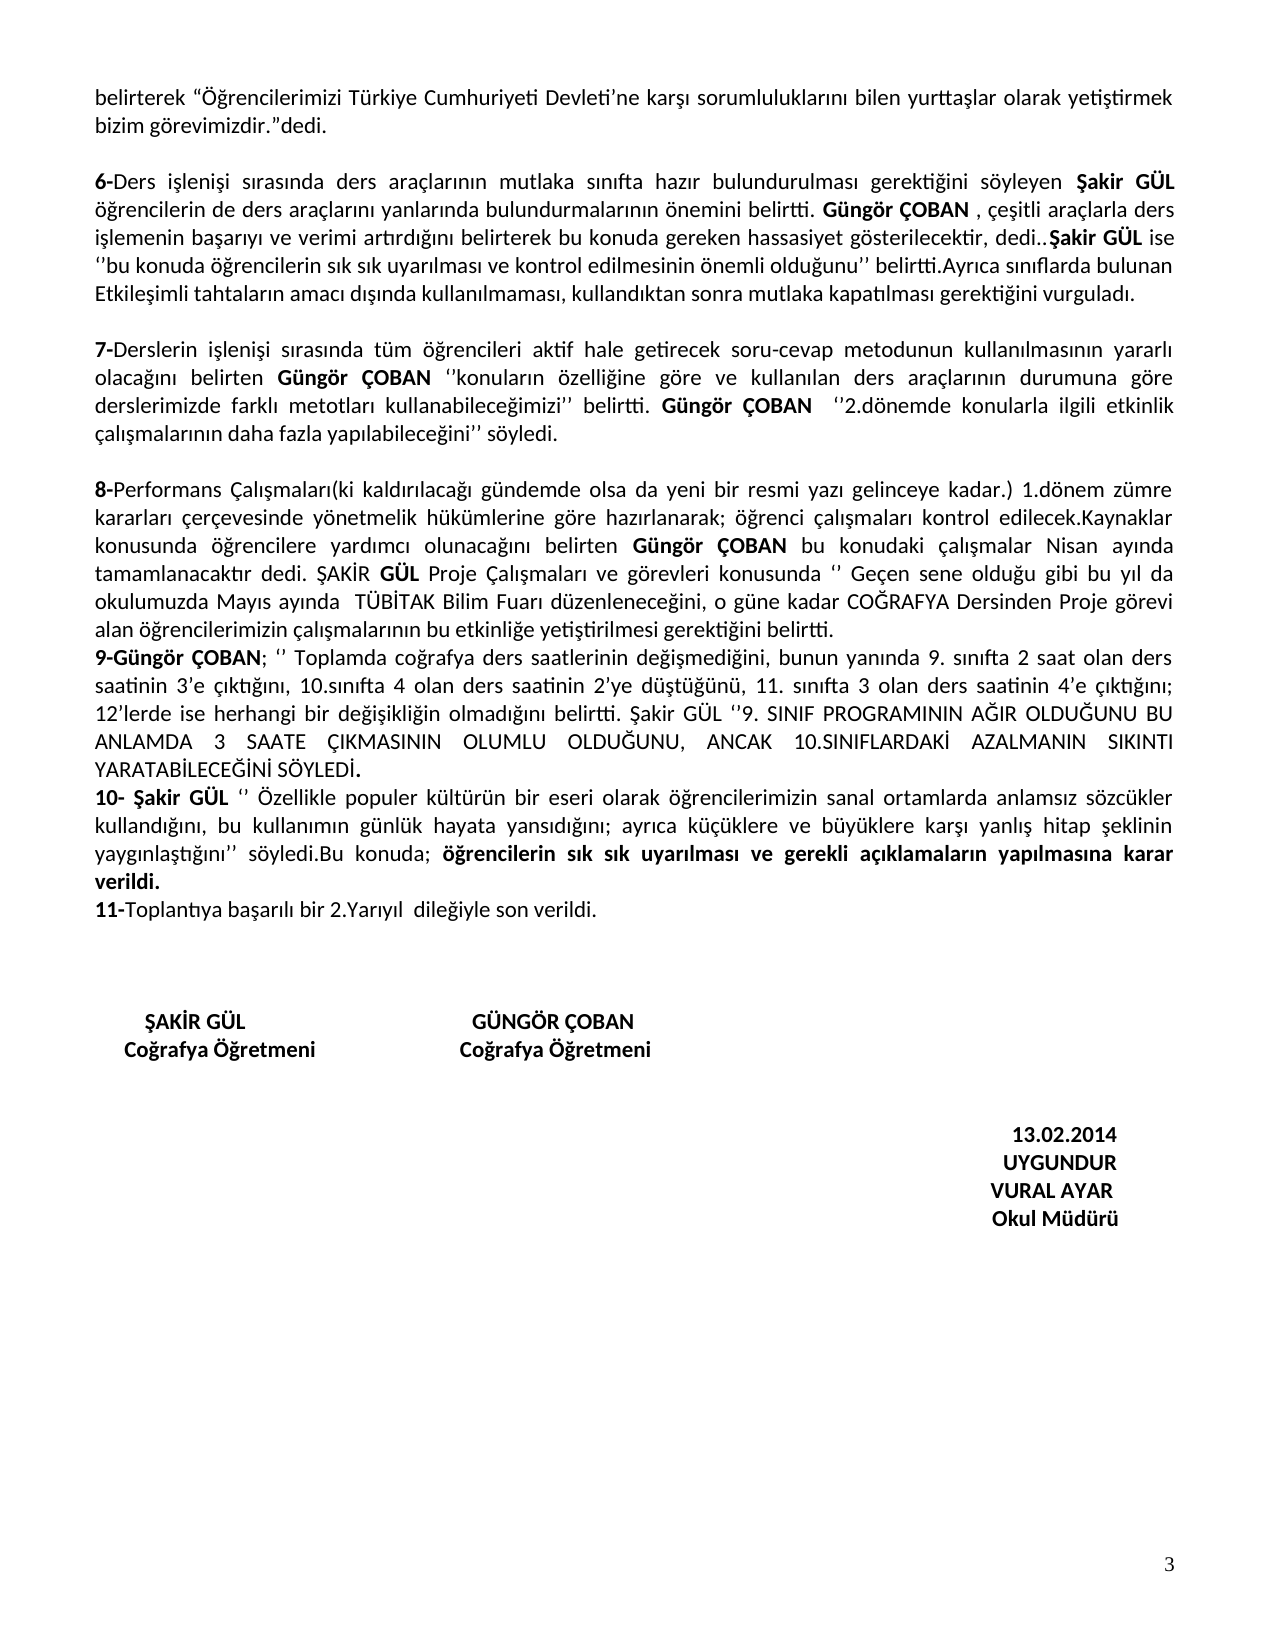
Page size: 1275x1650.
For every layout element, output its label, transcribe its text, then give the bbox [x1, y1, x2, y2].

text VURAL AYAR [124, 1176, 1174, 1204]
text 9-Güngör ÇOBAN; ‘’ Toplamda coğrafya ders saatlerinin değişmediğini, bunun yanında 9. sınıfta 2 saat olan ders saatinin 3’e çıktığını, 10.sınıfta 4 olan ders saatinin 2’ye düştüğünü, 11. sınıfta 3 olan ders saatinin 4’e çıktığını; 12’lerde ise herhangi bir değişikliğin olmadığını belirtti. Şakir GÜL ‘’9. SINIF PROGRAMININ AĞIR OLDUĞUNU BU ANLAMDA 3 SAATE ÇIKMASININ OLUMLU OLDUĞUNU, ANCAK 10.SINIFLARDAKİ AZALMANIN SIKINTI YARATABİLECEĞİNİ SÖYLEDİ. [94, 643, 1174, 783]
text UYGUNDUR [124, 1148, 1174, 1176]
text 10- Şakir GÜL ‘’ Özellikle populer kültürün bir eseri olarak öğrencilerimizin sanal ortamlarda anlamsız sözcükler kullandığını, bu kullanımın günlük hayata yansıdığını; ayrıca küçüklere ve büyüklere karşı yanlış hitap şeklinin yaygınlaştığını’’ söyledi.Bu konuda; öğrencilerin sık sık uyarılması ve gerekli açıklamaların yapılmasına karar verildi. [94, 783, 1174, 895]
text 13.02.2014 [124, 1120, 1174, 1148]
text 6-Ders işlenişi sırasında ders araçlarının mutlaka sınıfta hazır bulundurulması gerektiğini söyleyen Şakir GÜL öğrencilerin de ders araçlarını yanlarında bulundurmalarının önemini belirtti. Güngör ÇOBAN , çeşitli araçlarla ders işlemenin başarıyı ve verimi artırdığını belirterek bu konuda gereken hassasiyet gösterilecektir, dedi..Şakir GÜL ise ‘’bu konuda öğrencilerin sık sık uyarılması ve kontrol edilmesinin önemli olduğunu’’ belirtti.Ayrıca sınıflarda bulunan Etkileşimli tahtaların amacı dışında kullanılmaması, kullandıktan sonra mutlaka kapatılması gerektiğini vurguladı. [94, 167, 1174, 307]
text Coğrafya Öğretmeni Coğrafya Öğretmeni [124, 1035, 1174, 1063]
text ŞAKİR GÜL GÜNGÖR ÇOBAN [124, 1007, 1174, 1035]
text 7-Derslerin işlenişi sırasında tüm öğrencileri aktif hale getirecek soru-cevap metodunun kullanılmasının yararlı olacağını belirten Güngör ÇOBAN ‘’konuların özelliğine göre ve kullanılan ders araçlarının durumuna göre derslerimizde farklı metotları kullanabileceğimizi’’ belirtti. Güngör ÇOBAN ‘’2.dönemde konularla ilgili etkinlik çalışmalarının daha fazla yapılabileceğini’’ söyledi. [94, 335, 1174, 447]
text Okul Müdürü [124, 1204, 1174, 1232]
text 8-Performans Çalışmaları(ki kaldırılacağı gündemde olsa da yeni bir resmi yazı gelinceye kadar.) 1.dönem zümre kararları çerçevesinde yönetmelik hükümlerine göre hazırlanarak; öğrenci çalışmaları kontrol edilecek.Kaynaklar konusunda öğrencilere yardımcı olunacağını belirten Güngör ÇOBAN bu konudaki çalışmalar Nisan ayında tamamlanacaktır dedi. ŞAKİR GÜL Proje Çalışmaları ve görevleri konusunda ‘’ Geçen sene olduğu gibi bu yıl da okulumuzda Mayıs ayında TÜBİTAK Bilim Fuarı düzenleneceğini, o güne kadar COĞRAFYA Dersinden Proje görevi alan öğrencilerimizin çalışmalarının bu etkinliğe yetiştirilmesi gerektiğini belirtti. [94, 475, 1174, 643]
text 11-Toplantıya başarılı bir 2.Yarıyıl dileğiyle son verildi. [94, 895, 1174, 923]
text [94, 83, 1174, 139]
